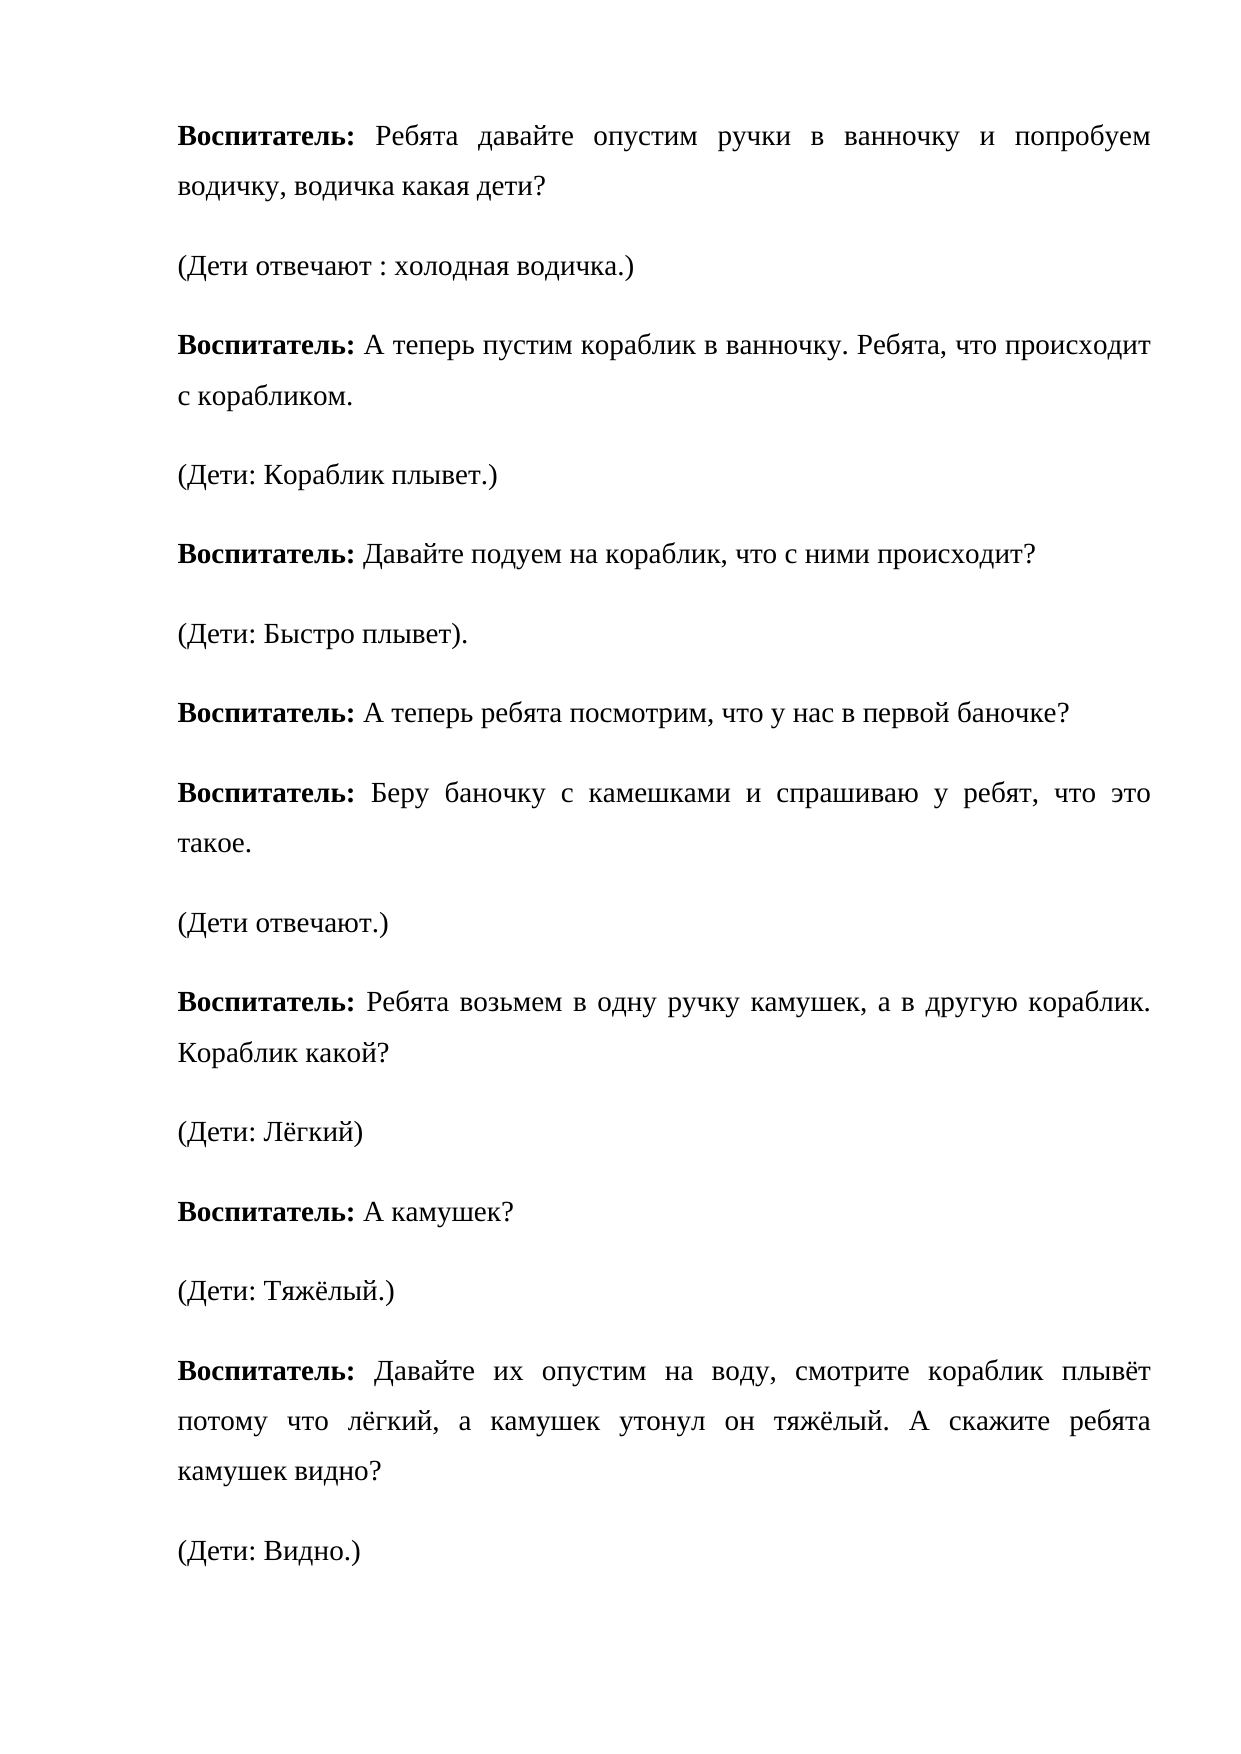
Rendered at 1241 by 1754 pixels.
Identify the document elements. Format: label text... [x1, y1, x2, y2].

text Воспитатель: А теперь пустим кораблик в ванночку. Ребята, что происходит с корабликом. [177, 327, 1152, 411]
text Воспитатель: Ребята давайте опустим ручки в ванночку и попробуем водичку, водичка какая дети? [177, 118, 1152, 202]
text (Дети: Кораблик плывет.) [177, 457, 1152, 491]
text (Дети: Быстро плывет). [177, 616, 1152, 650]
text (Дети: Тяжёлый.) [177, 1273, 1152, 1307]
text Воспитатель: А камушек? [177, 1194, 1152, 1227]
text (Дети: Лёгкий) [177, 1114, 1152, 1148]
text Воспитатель: Беру баночку с камешками и спрашиваю у ребят, что это такое. [177, 775, 1152, 859]
text Воспитатель: А теперь ребята посмотрим, что у нас в первой баночке? [177, 696, 1152, 729]
text Воспитатель: Давайте подуем на кораблик, что с ними происходит? [177, 537, 1152, 570]
text (Дети отвечают.) [177, 905, 1152, 938]
text Воспитатель: Давайте их опустим на воду, смотрите кораблик плывёт потому что лёгкий, а камушек утонул он тяжёлый. А скажите ребята камушек видно? [177, 1353, 1152, 1487]
text Воспитатель: Ребята возьмем в одну ручку камушек, а в другую кораблик. Кораблик какой? [177, 984, 1152, 1068]
text (Дети: Видно.) [177, 1533, 1152, 1566]
text (Дети отвечают : холодная водичка.) [177, 248, 1152, 281]
